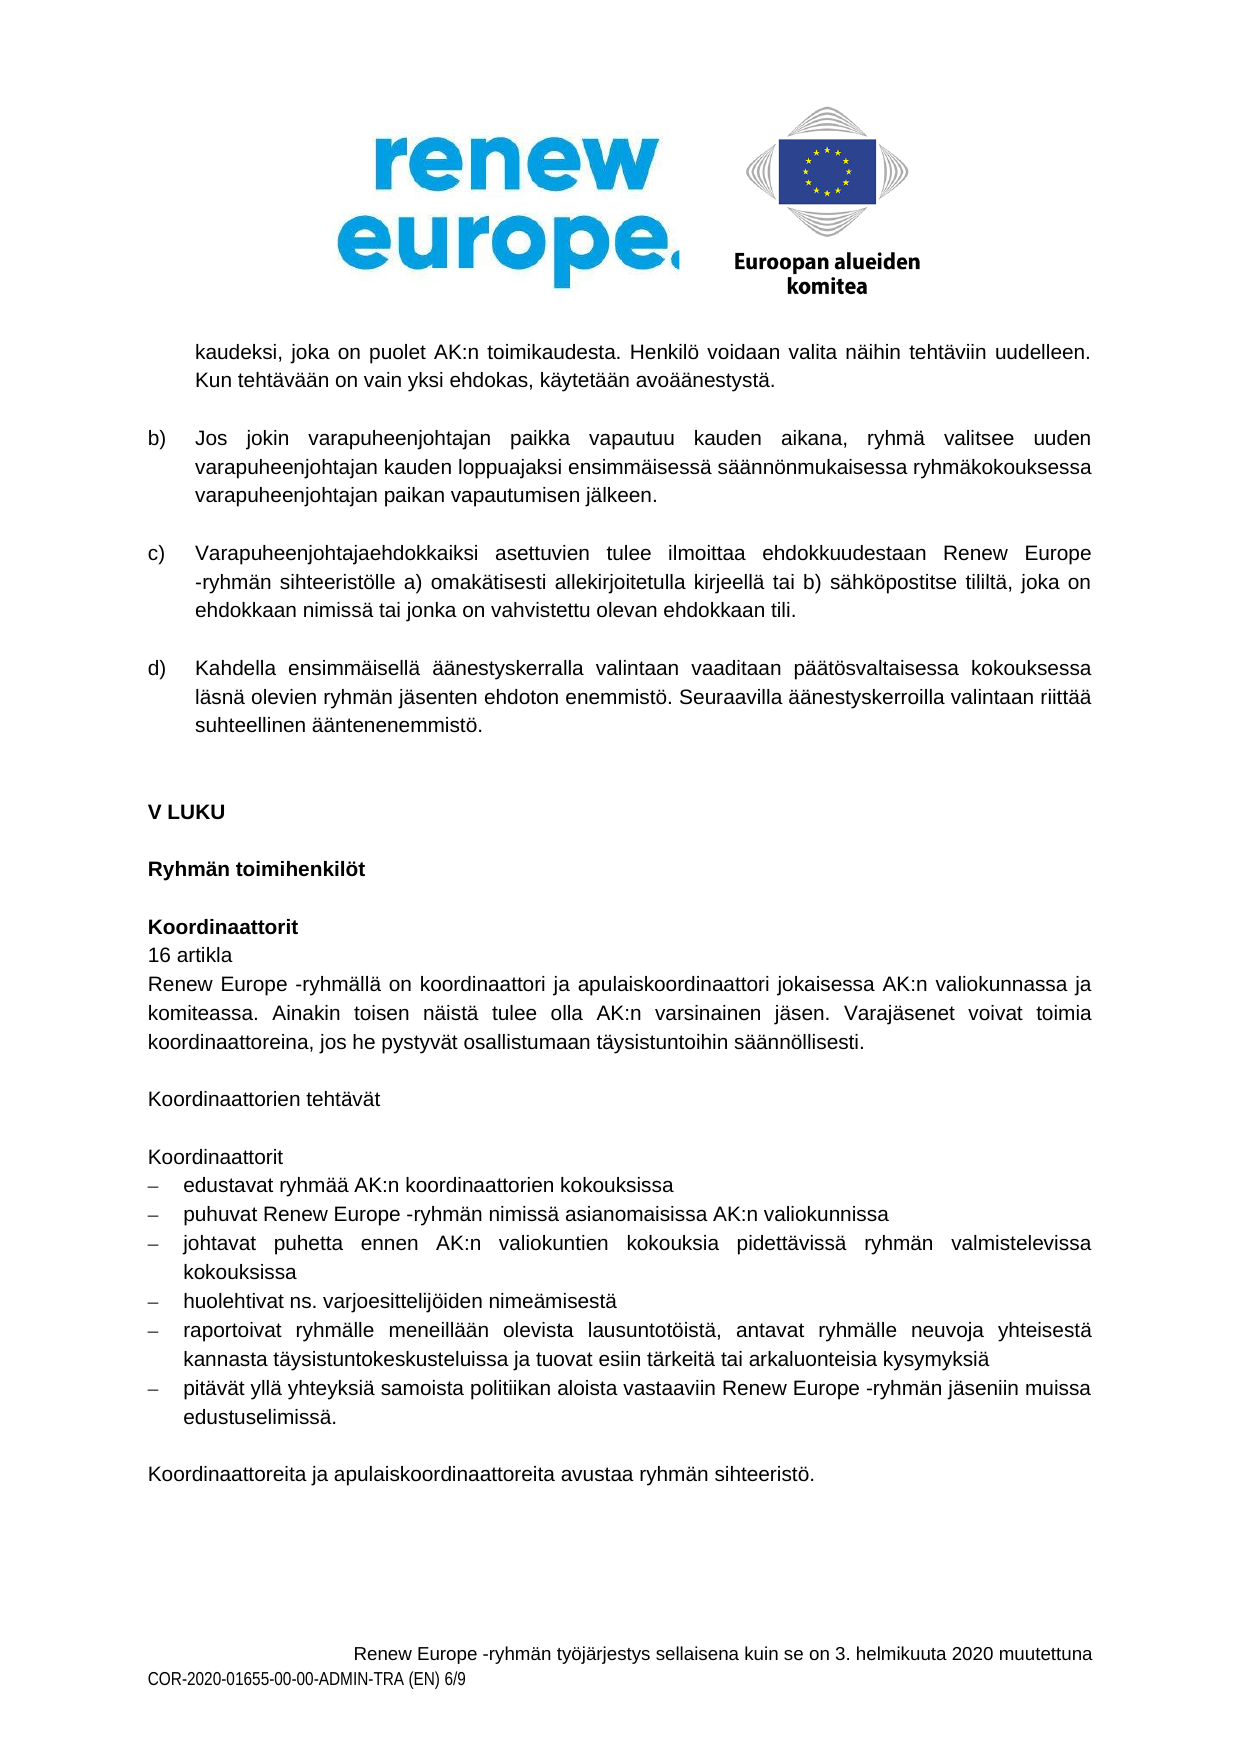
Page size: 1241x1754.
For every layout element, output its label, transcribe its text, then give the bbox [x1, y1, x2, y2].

list edustavat ryhmää AK:n koordinaattorien kokouksissa [148, 1173, 1092, 1197]
text Koordinaattorit [148, 1144, 1092, 1168]
list raportoivat ryhmälle meneillään olevista lausuntotöistä, antavat ryhmälle neuvoja yhteisestä kannasta täysistuntokeskusteluissa ja tuovat esiin tärkeitä tai arkaluonteisia kysymyksiä [148, 1318, 1092, 1371]
list johtavat puhetta ennen AK:n valiokuntien kokouksia pidettävissä ryhmän valmistelevissa kokouksissa [148, 1231, 1092, 1284]
text 16 artikla [148, 943, 1092, 967]
list Kahdella ensimmäisellä äänestyskerralla valintaan vaaditaan päätösvaltaisessa kokouksessa läsnä olevien ryhmän jäsenten ehdoton enemmistö. Seuraavilla äänestyskerroilla valintaan riittää suhteellinen ääntenenemmistö. [148, 656, 1092, 737]
text Koordinaattorien tehtävät [148, 1087, 1092, 1111]
text Koordinaattoreita ja apulaiskoordinaattoreita avustaa ryhmän sihteeristö. [148, 1462, 1092, 1486]
list pitävät yllä yhteyksiä samoista politiikan aloista vastaaviin Renew Europe -ryhmän jäseniin muissa edustuselimissä. [148, 1376, 1092, 1428]
subtitle Koordinaattorit [148, 914, 1092, 938]
list puhuvat Renew Europe -ryhmän nimissä asianomaisissa AK:n valiokunnissa [148, 1202, 1092, 1226]
list Jos jokin varapuheenjohtajan paikka vapautuu kauden aikana, ryhmä valitsee uuden varapuheenjohtajan kauden loppuajaksi ensimmäisessä säännönmukaisessa ryhmäkokouksessa varapuheenjohtajan paikan vapautumisen jälkeen. [148, 426, 1092, 507]
text Ryhmän toimihenkilöt [148, 857, 1092, 881]
picture [330, 75, 975, 331]
list Varapuheenjohtajaehdokkaiksi asettuvien tulee ilmoittaa ehdokkuudestaan Renew Europe -ryhmän sihteeristölle a) omakätisesti allekirjoitetulla kirjeellä tai b) sähköpostitse tililtä, joka on ehdokkaan nimissä tai jonka on vahvistettu olevan ehdokkaan tili. [148, 541, 1092, 622]
text Renew Europe -ryhmällä on koordinaattori ja apulaiskoordinaattori jokaisessa AK:n valiokunnassa ja komiteassa. Ainakin toisen näistä tulee olla AK:n varsinainen jäsen. Varajäsenet voivat toimia koordinaattoreina, jos he pystyvät osallistumaan täysistuntoihin säännöllisesti. [148, 972, 1092, 1053]
text V LUKU [148, 799, 1092, 823]
list huolehtivat ns. varjoesittelijöiden nimeämisestä [148, 1289, 1092, 1313]
